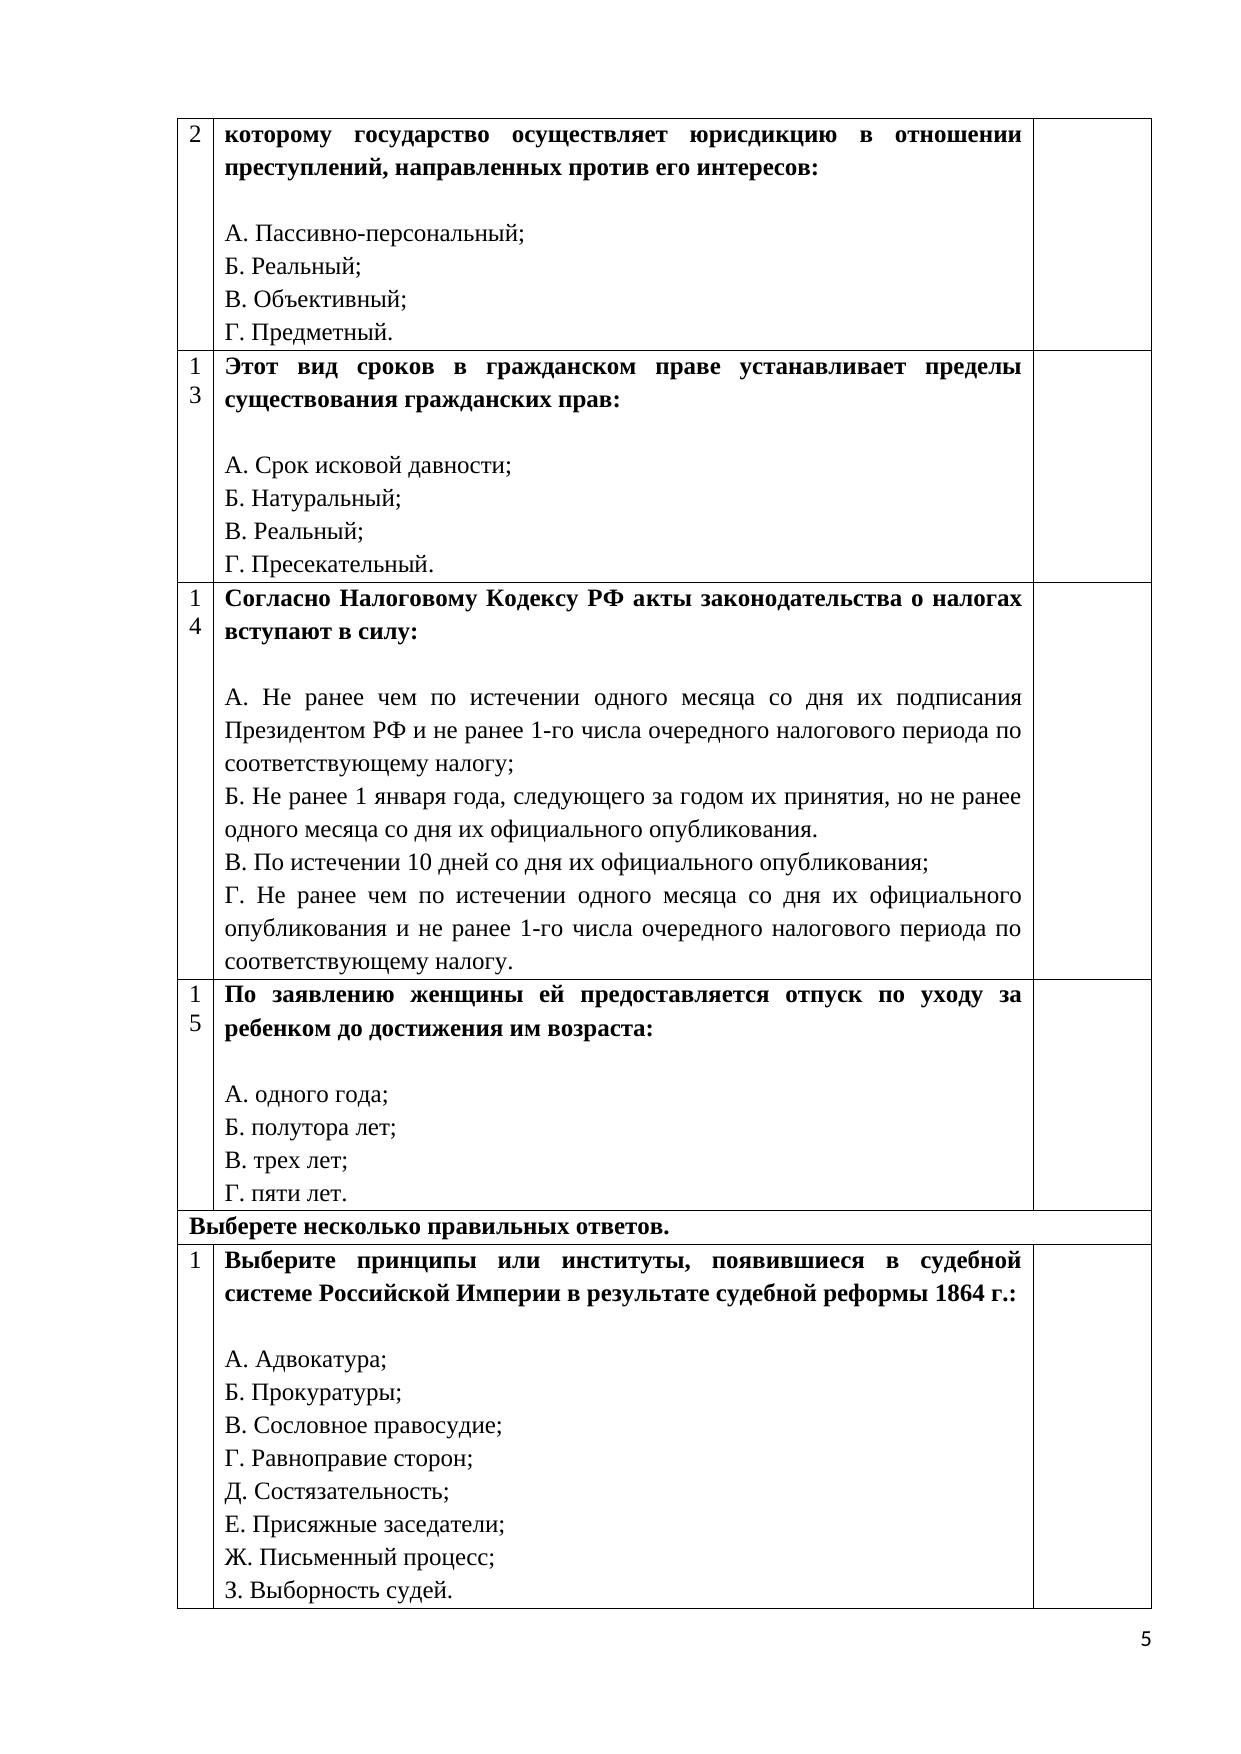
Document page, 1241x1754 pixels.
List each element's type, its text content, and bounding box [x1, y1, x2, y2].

table_cell Выберите принципы или институты, появившиеся в судебной системе Российской Империи в результате судебной реформы 1864 г.: А. Адвокатура; Б. Прокуратуры; В. Сословное правосудие; Г. Равноправие сторон; Д. Состязательность; Е. Присяжные заседатели; Ж. Письменный процесс; З. Выборность судей. [214, 1245, 1033, 1608]
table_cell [214, 119, 1033, 350]
table_cell Выберете несколько правильных ответов. [178, 1211, 1151, 1244]
table_cell Этот вид сроков в гражданском праве устанавливает пределы существования гражданских прав: А. Срок исковой давности; Б. Натуральный; В. Реальный; Г. Пресекательный. [214, 351, 1033, 582]
table_cell 14 [178, 583, 213, 978]
table_cell [1034, 980, 1151, 1210]
table_cell 13 [178, 351, 213, 582]
table_cell [1034, 583, 1151, 978]
table_cell 12 [178, 119, 213, 350]
table_cell [1034, 1245, 1151, 1608]
table_cell Согласно Налоговому Кодексу РФ акты законодательства о налогах вступают в силу: А. Не ранее чем по истечении одного месяца со дня их подписания Президентом РФ и не ранее 1-го числа очередного налогового периода по соответствующему налогу; Б. Не ранее 1 января года, следующего за годом их принятия, но не ранее одного месяца со дня их официального опубликования. В. По истечении 10 дней со дня их официального опубликования; Г. Не ранее чем по истечении одного месяца со дня их официального опубликования и не ранее 1-го числа очередного налогового периода по соответствующему налогу. [214, 583, 1033, 978]
table_cell [1034, 119, 1151, 350]
table_cell По заявлению женщины ей предоставляется отпуск по уходу за ребенком до достижения им возраста: А. одного года; Б. полутора лет; В. трех лет; Г. пяти лет. [214, 980, 1033, 1210]
table_cell 1 [178, 1245, 213, 1608]
table_cell [1034, 351, 1151, 582]
table_cell 15 [178, 980, 213, 1210]
